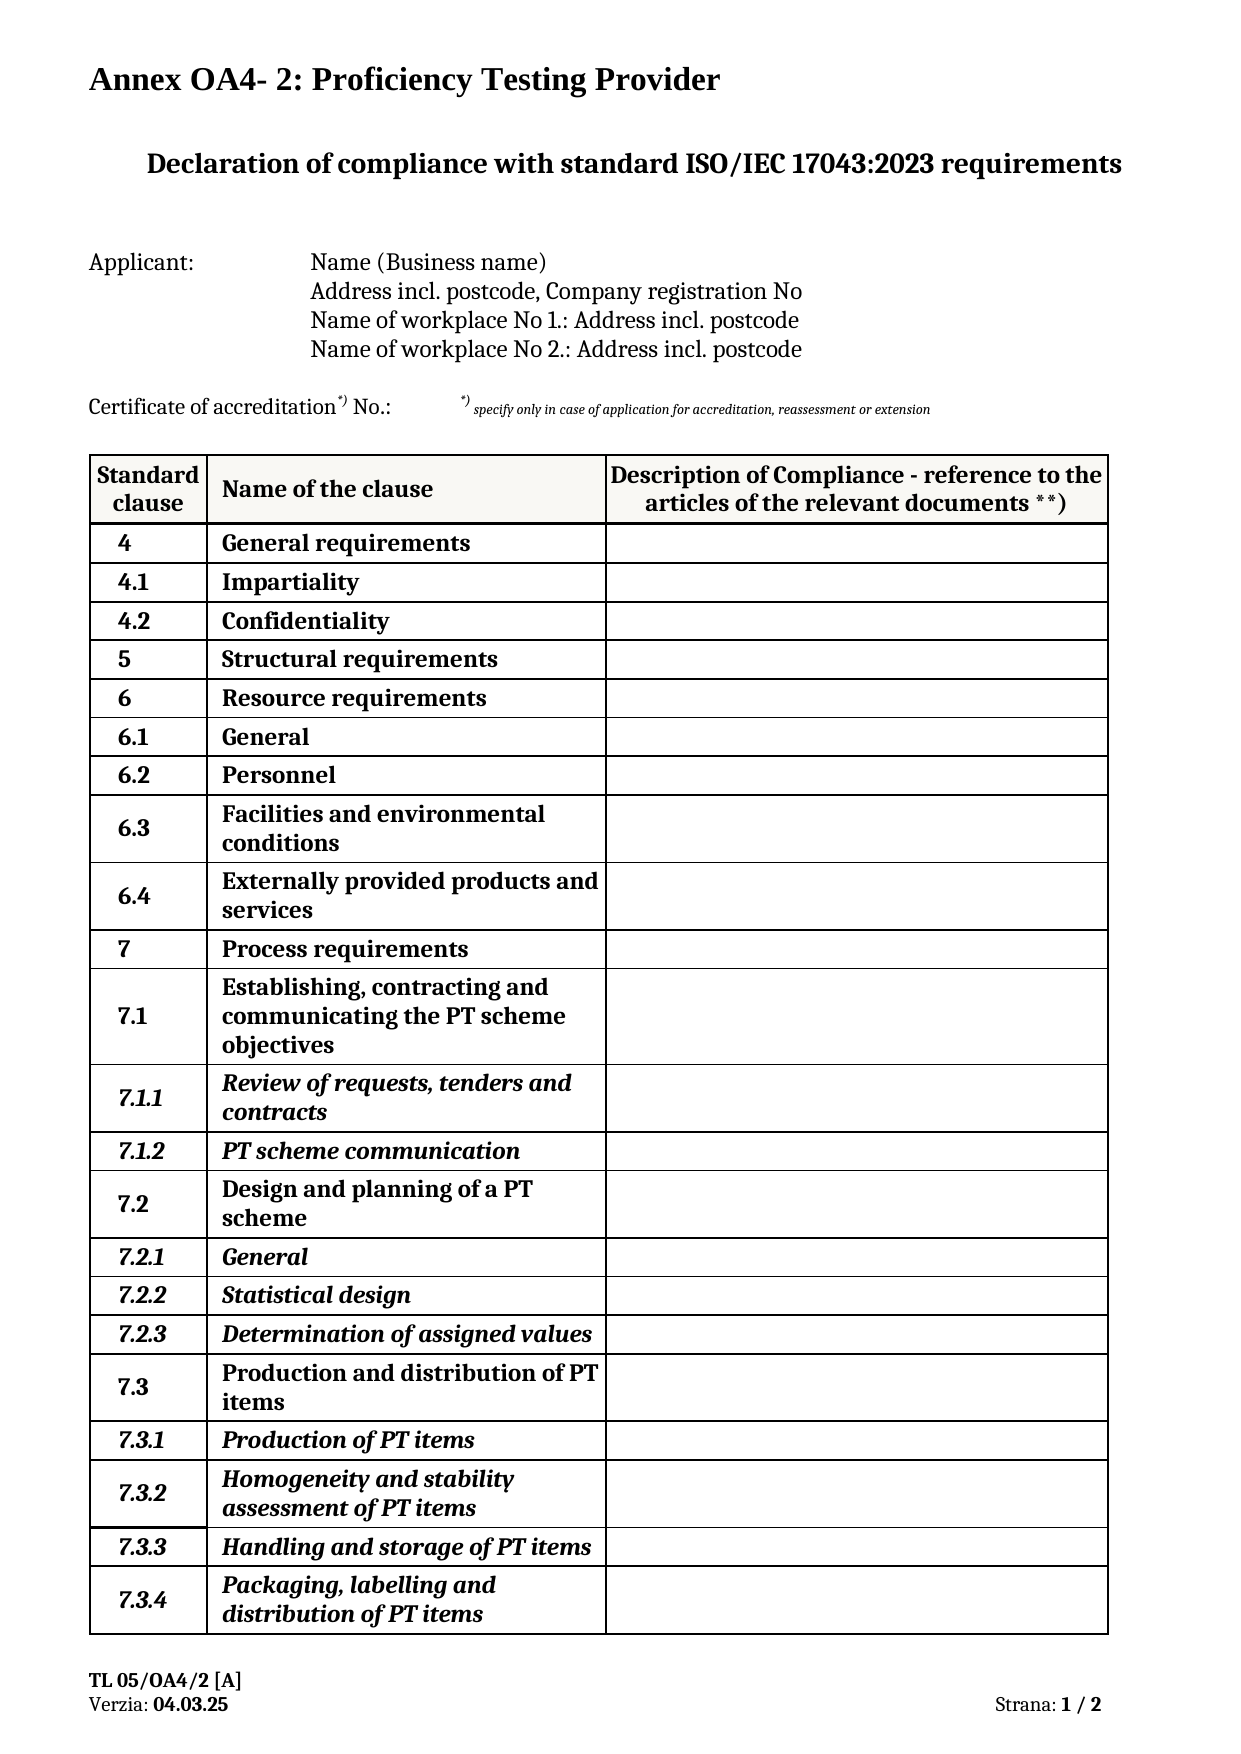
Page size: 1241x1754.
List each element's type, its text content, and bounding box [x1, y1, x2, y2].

table_cell 7.3.3 [91, 1529, 206, 1565]
table_cell 7.3.4 [91, 1567, 206, 1633]
table_cell 6.1 [91, 718, 206, 755]
table_cell Impartiality [208, 564, 605, 601]
table_cell 4.1 [91, 564, 206, 601]
table_cell Statistical design [208, 1277, 605, 1314]
table_cell 6.3 [91, 796, 206, 861]
table_cell [607, 680, 1107, 717]
table_cell 6.4 [91, 863, 206, 929]
table_cell [607, 1133, 1107, 1169]
table_cell 7.1.1 [91, 1065, 206, 1131]
text Applicant: Name (Business name) [89, 248, 1181, 277]
table_header Standard clause [91, 456, 206, 522]
table_cell [607, 969, 1107, 1063]
table_cell [607, 1239, 1107, 1276]
table_cell Design and planning of a PT scheme [208, 1171, 605, 1237]
table_cell [607, 564, 1107, 601]
table_cell [607, 1567, 1107, 1633]
table_cell [607, 1461, 1107, 1526]
table_cell Establishing, contracting and communicating the PT scheme objectives [208, 969, 605, 1063]
table_cell 7.3.1 [91, 1422, 206, 1459]
table_cell Facilities and environmental conditions [208, 796, 605, 861]
table_cell 4.2 [91, 603, 206, 639]
table_cell Production of PT items [208, 1422, 605, 1459]
table_cell [607, 1065, 1107, 1131]
table_cell General requirements [208, 525, 605, 562]
text Name of workplace No 1.: Address incl. postcode [236, 306, 1181, 334]
table_cell Determination of assigned values [208, 1316, 605, 1353]
table_cell Resource requirements [208, 680, 605, 717]
table_cell 7.1.2 [91, 1133, 206, 1169]
table_cell General [208, 1239, 605, 1276]
text Address incl. postcode, Company registration No [236, 277, 1181, 306]
table_header Description of Compliance - reference to the articles of the relevant documents **) [607, 456, 1107, 522]
table_cell [607, 603, 1107, 639]
table_cell Packaging, labelling and distribution of PT items [208, 1567, 605, 1633]
table_cell [607, 757, 1107, 794]
table_cell 7.2.2 [91, 1277, 206, 1314]
table_cell [607, 525, 1107, 562]
table_cell 7.1 [91, 969, 206, 1063]
table_cell [607, 641, 1107, 678]
table_cell Externally provided products and services [208, 863, 605, 929]
table_cell [607, 931, 1107, 967]
table_cell [607, 863, 1107, 929]
text Name of workplace No 2.: Address incl. postcode [236, 334, 1181, 363]
table_cell 7.2 [91, 1171, 206, 1237]
table_cell [607, 718, 1107, 755]
table_cell 7.2.1 [91, 1239, 206, 1276]
table_cell [607, 1171, 1107, 1237]
subtitle Declaration of compliance with standard ISO/IEC 17043:2023 requirements [89, 148, 1181, 181]
table_cell Structural requirements [208, 641, 605, 678]
table_cell Homogeneity and stability assessment of PT items [208, 1461, 605, 1526]
table_cell 4 [91, 525, 206, 562]
table_cell [607, 1277, 1107, 1314]
table_cell 7.3 [91, 1355, 206, 1420]
table_header Name of the clause [208, 456, 605, 522]
table_cell Process requirements [208, 931, 605, 967]
table_cell PT scheme communication [208, 1133, 605, 1169]
table_cell 7.2.3 [91, 1316, 206, 1353]
table_cell 7.3.2 [91, 1461, 206, 1526]
table_cell Production and distribution of PT items [208, 1355, 605, 1420]
table_cell [607, 1422, 1107, 1459]
table_cell 7 [91, 931, 206, 967]
table_cell Confidentiality [208, 603, 605, 639]
table_cell 5 [91, 641, 206, 678]
table_cell 6.2 [91, 757, 206, 794]
table_cell Review of requests, tenders and contracts [208, 1065, 605, 1131]
table_cell General [208, 718, 605, 755]
table_cell Personnel [208, 757, 605, 794]
table_cell [607, 1355, 1107, 1420]
table_cell [607, 1528, 1107, 1565]
table_cell Handling and storage of PT items [208, 1528, 605, 1565]
table_cell 6 [91, 680, 206, 717]
subtitle Certificate of accreditation*) No.: *) specify only in case of application for accreditation, reassessment or extension [89, 392, 1181, 421]
table_cell [607, 1316, 1107, 1353]
table_cell [607, 796, 1107, 861]
